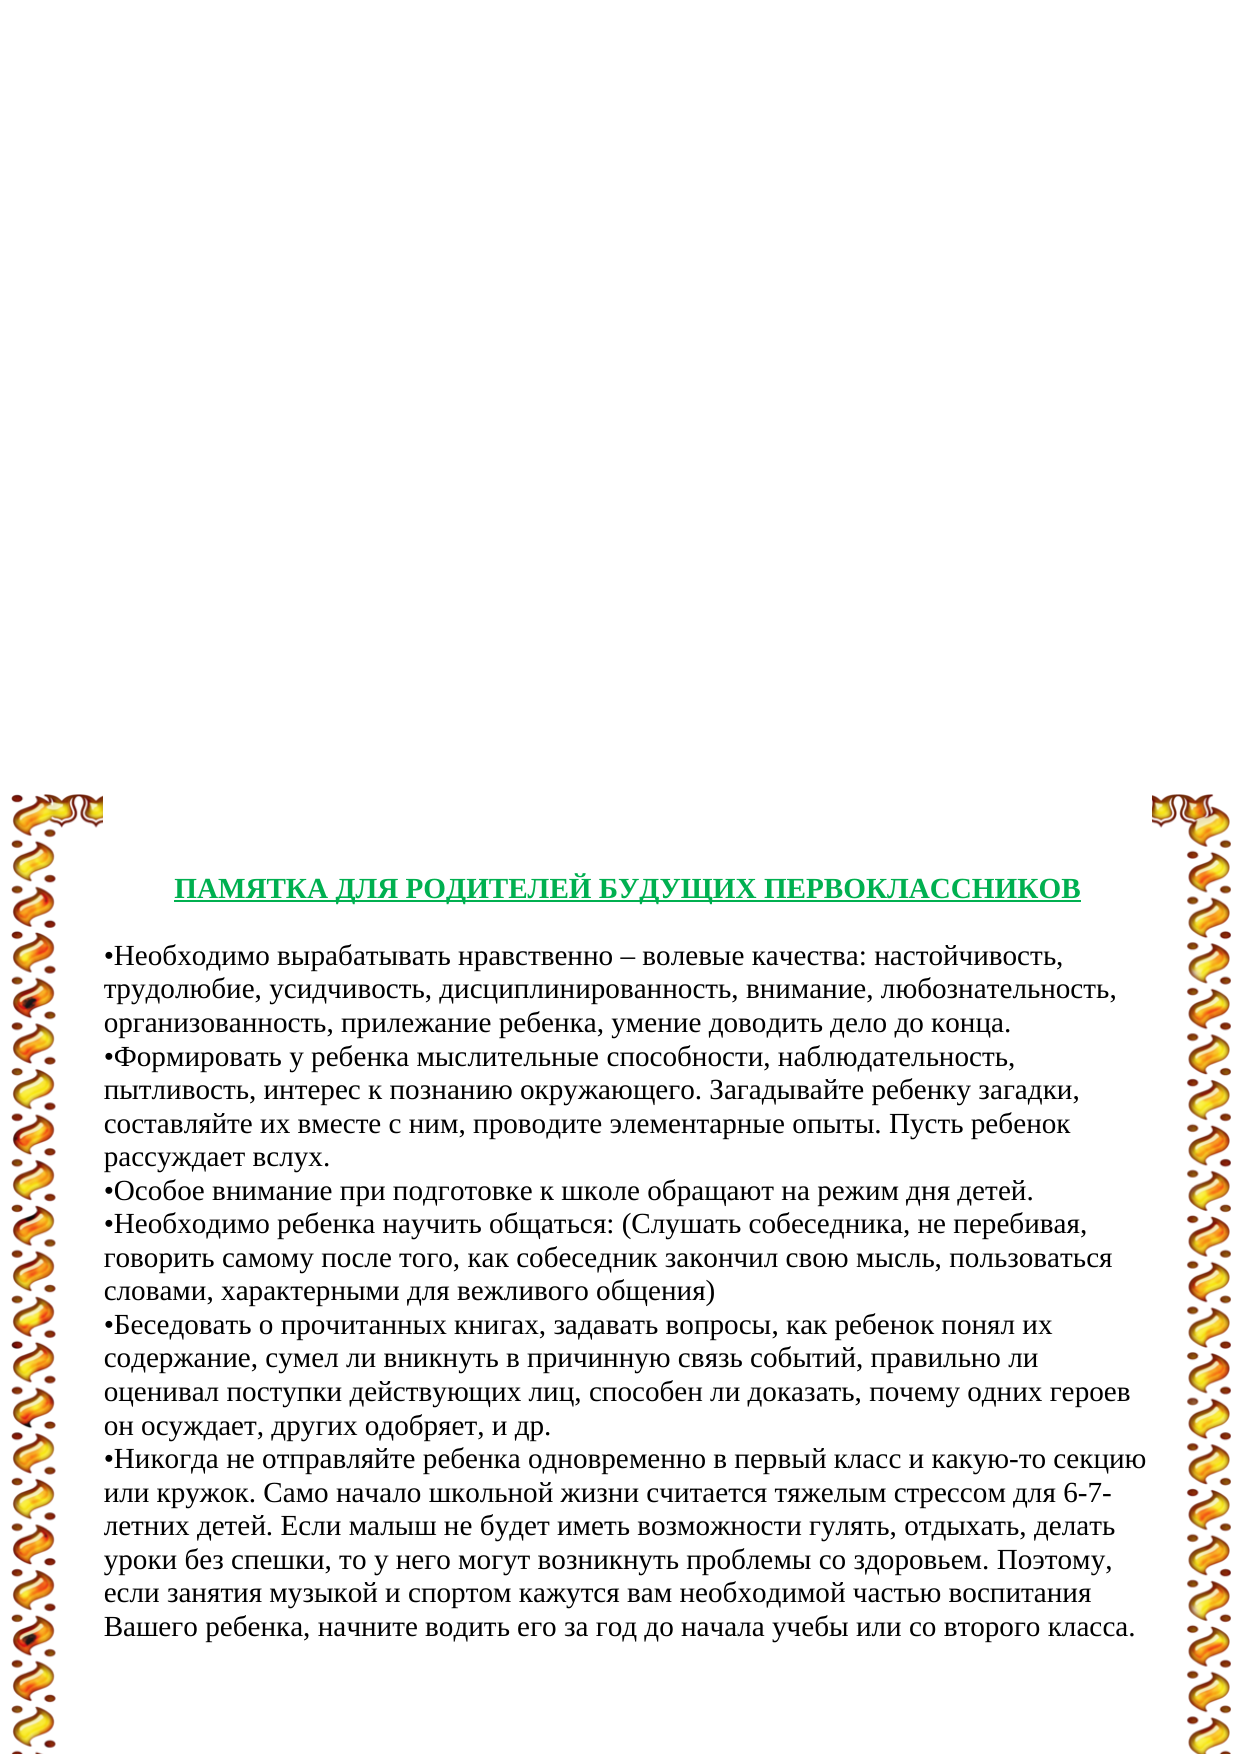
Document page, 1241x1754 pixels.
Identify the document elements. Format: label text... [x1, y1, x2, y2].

picture [11, 793, 1232, 1754]
text •Формировать у ребенка мыслительные способности, наблюдательность, пытливость, интерес к познанию окружающего. Загадывайте ребенку загадки, составляйте их вместе с ним, проводите элементарные опыты. Пусть ребенок рассуждает вслух. [103, 1039, 1152, 1173]
text ПАМЯТКА ДЛЯ РОДИТЕЛЕЙ БУДУЩИХ ПЕРВОКЛАССНИКОВ [103, 871, 1152, 904]
text •Особое внимание при подготовке к школе обращают на режим дня детей. [103, 1173, 1152, 1206]
text •Беседовать о прочитанных книгах, задавать вопросы, как ребенок понял их содержание, сумел ли вникнуть в причинную связь событий, правильно ли оценивал поступки действующих лиц, способен ли доказать, почему одних героев он осуждает, других одобряет, и др. [103, 1307, 1152, 1441]
text •Никогда не отправляйте ребенка одновременно в первый класс и какую-то секцию или кружок. Само начало школьной жизни считается тяжелым стрессом для 6-7-летних детей. Если малыш не будет иметь возможности гулять, отдыхать, делать уроки без спешки, то у него могут возникнуть проблемы со здоровьем. Поэтому, если занятия музыкой и спортом кажутся вам необходимой частью воспитания Вашего ребенка, начните водить его за год до начала учебы или со второго класса. [103, 1441, 1152, 1642]
text •Необходимо вырабатывать нравственно – волевые качества: настойчивость, трудолюбие, усидчивость, дисциплинированность, внимание, любознательность, организованность, прилежание ребенка, умение доводить дело до конца. [103, 938, 1152, 1039]
text •Необходимо ребенка научить общаться: (Слушать собеседника, не перебивая, говорить самому после того, как собеседник закончил свою мысль, пользоваться словами, характерными для вежливого общения) [103, 1206, 1152, 1307]
